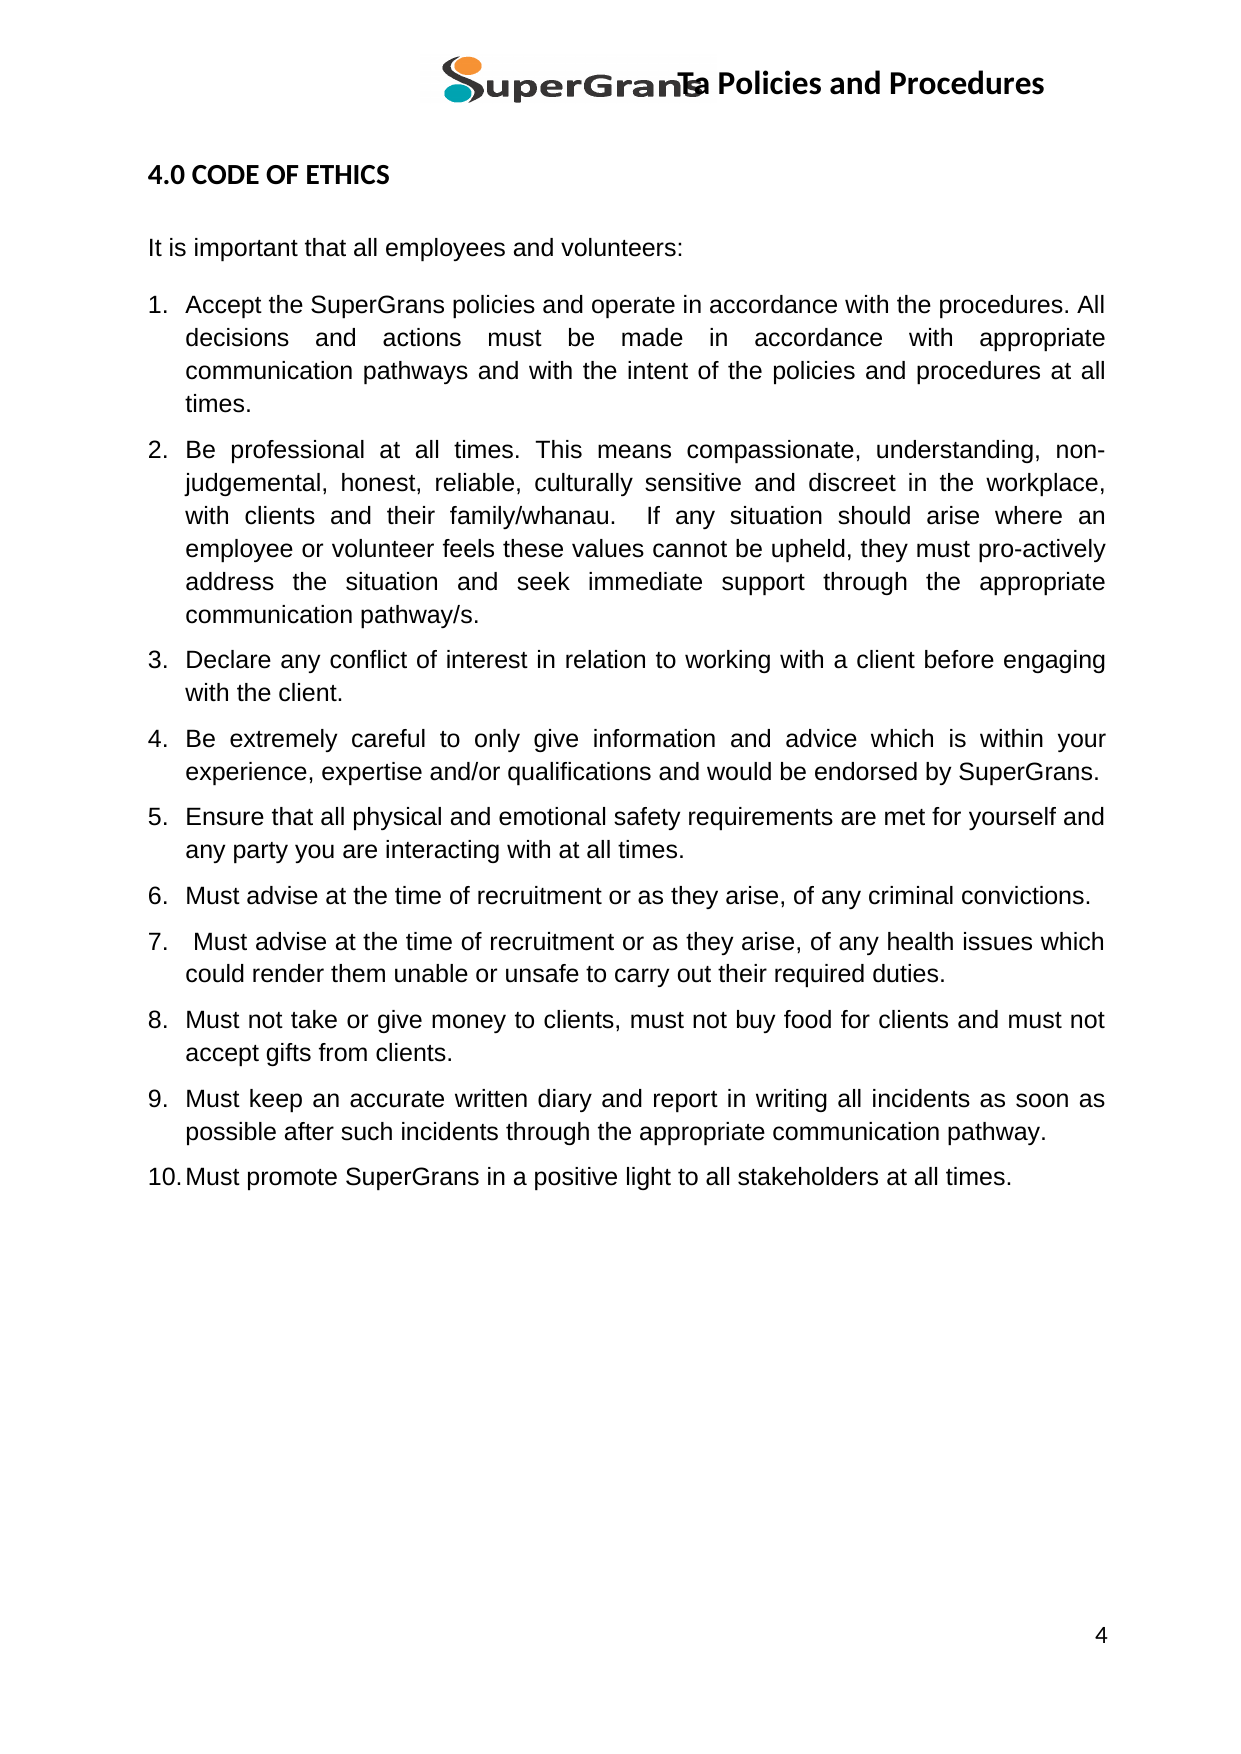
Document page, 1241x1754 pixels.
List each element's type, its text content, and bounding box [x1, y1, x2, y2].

subtitle 4.0 CODE OF ETHICS [148, 156, 1107, 191]
text Must not take or give money to clients, must not buy food for clients and must not accept gifts from clients. [148, 1005, 1107, 1067]
text Be extremely careful to only give information and advice which is within your experience, expertise and/or qualifications and would be endorsed by SuperGrans. [148, 724, 1107, 786]
text Be professional at all times. This means compassionate, understanding, non-judgemental, honest, reliable, culturally sensitive and discreet in the workplace, with clients and their family/whanau. If any situation should arise where an employee or volunteer feels these values cannot be upheld, they must pro-actively address the situation and seek immediate support through the appropriate communication pathway/s. [148, 435, 1107, 628]
text Accept the SuperGrans policies and operate in accordance with the procedures. All decisions and actions must be made in accordance with appropriate communication pathways and with the intent of the policies and procedures at all times. [148, 290, 1107, 418]
text Declare any conflict of interest in relation to working with a client before engaging with the client. [148, 645, 1107, 707]
text Ensure that all physical and emotional safety requirements are met for yourself and any party you are interacting with at all times. [148, 802, 1107, 864]
text Must advise at the time of recruitment or as they arise, of any criminal convictions. [148, 881, 1107, 910]
text Must advise at the time of recruitment or as they arise, of any health issues which could render them unable or unsafe to carry out their required duties. [148, 926, 1107, 988]
text Must promote SuperGrans in a positive light to all stakeholders at all times. [148, 1162, 1107, 1191]
text Must keep an accurate written diary and report in writing all incidents as soon as possible after such incidents through the appropriate communication pathway. [148, 1083, 1107, 1145]
text It is important that all employees and volunteers: [148, 233, 1107, 261]
